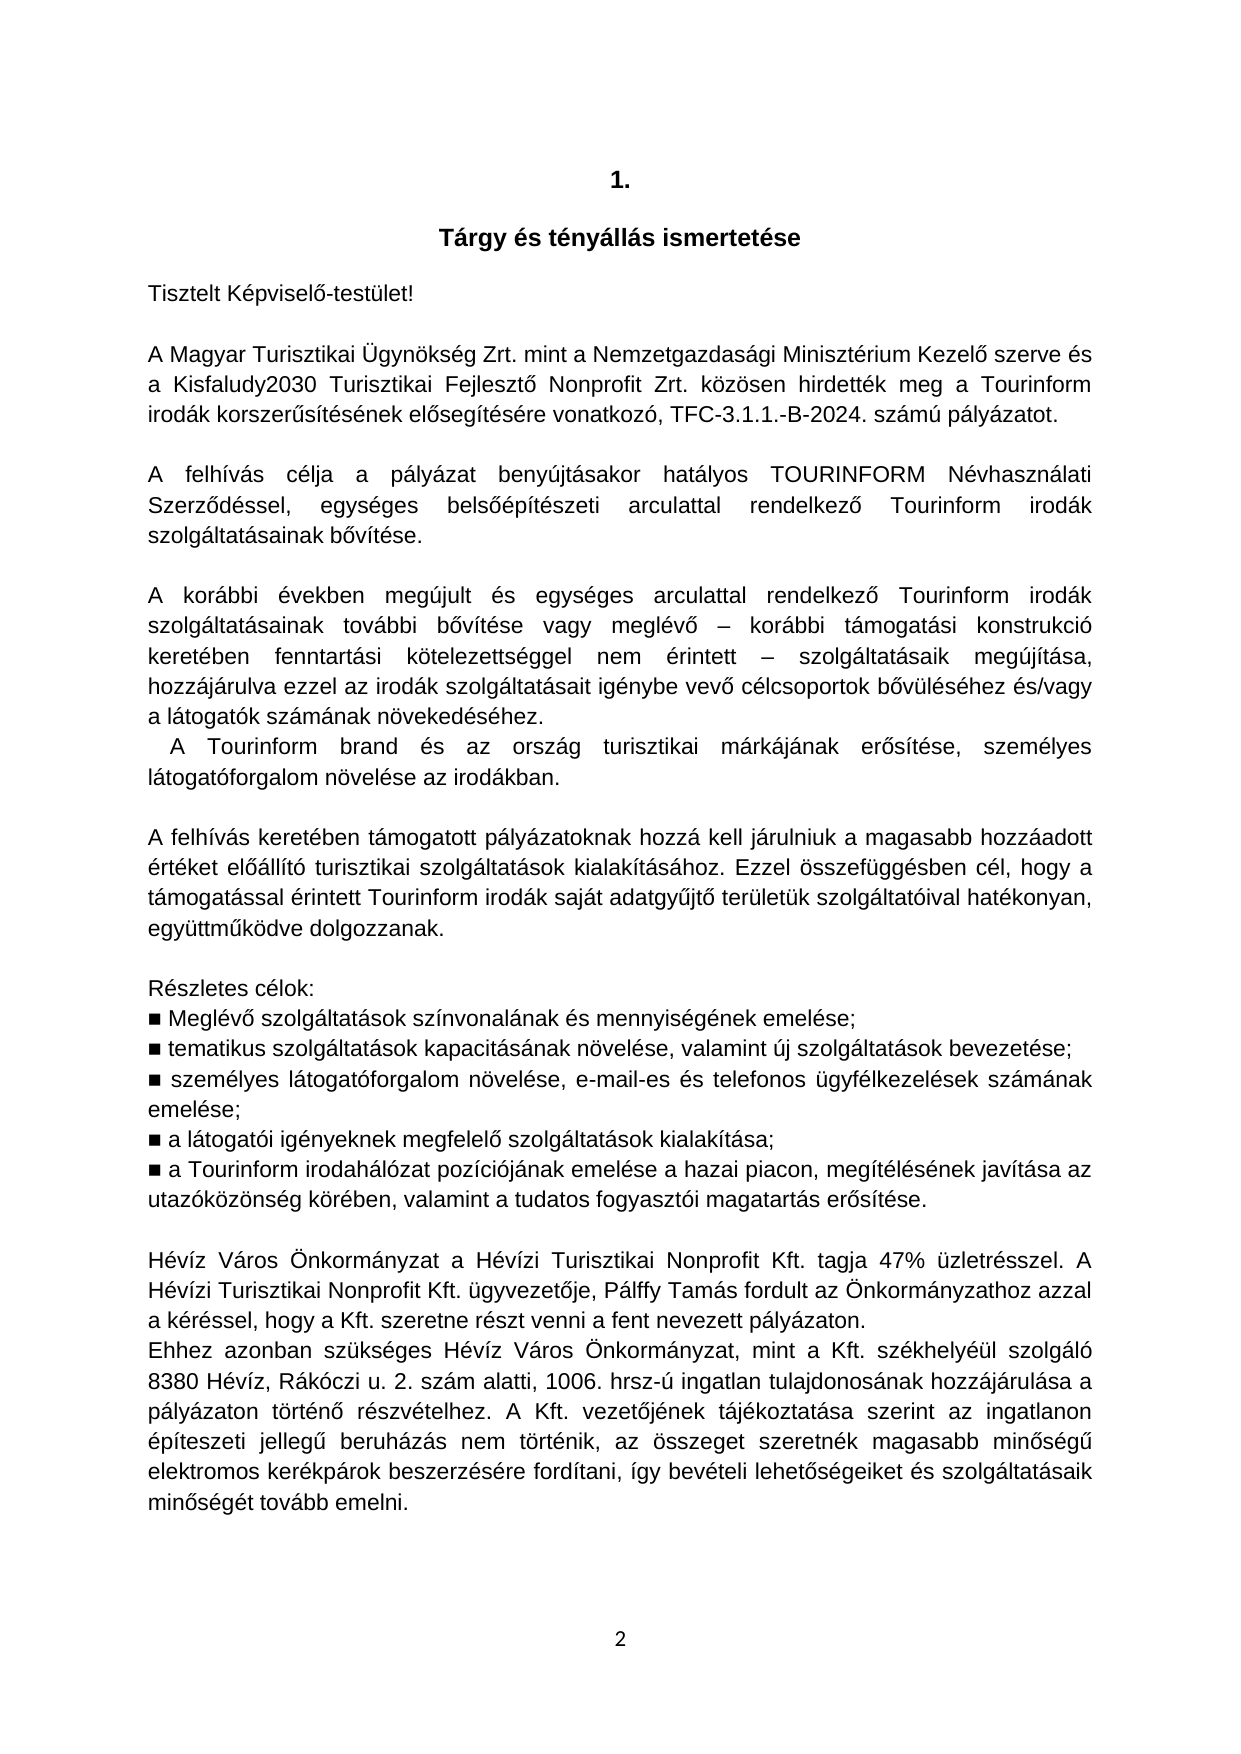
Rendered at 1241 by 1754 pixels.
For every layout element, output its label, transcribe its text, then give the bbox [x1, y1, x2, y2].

text A felhívás keretében támogatott pályázatoknak hozzá kell járulniuk a magasabb hozzáadott értéket előállító turisztikai szolgáltatások kialakításához. Ezzel összefüggésben cél, hogy a támogatással érintett Tourinform irodák saját adatgyűjtő területük szolgáltatóival hatékonyan, együttműködve dolgozzanak. [148, 824, 1093, 941]
text Tárgy és tényállás ismertetése [148, 223, 1093, 251]
text ■ a Tourinform irodahálózat pozíciójának emelése a hazai piacon, megítélésének javítása az utazóközönség körében, valamint a tudatos fogyasztói magatartás erősítése. [148, 1156, 1093, 1213]
text Részletes célok: [148, 975, 1093, 1001]
text A korábbi években megújult és egységes arculattal rendelkező Tourinform irodák szolgáltatásainak további bővítése vagy meglévő – korábbi támogatási konstrukció keretében fenntartási kötelezettséggel nem érintett – szolgáltatásaik megújítása, hozzájárulva ezzel az irodák szolgáltatásait igénybe vevő célcsoportok bővüléséhez és/vagy a látogatók számának növekedéséhez. [148, 582, 1093, 729]
text ■ Meglévő szolgáltatások színvonalának és mennyiségének emelése; [148, 1005, 1093, 1031]
text A Tourinform brand és az ország turisztikai márkájának erősítése, személyes látogatóforgalom növelése az irodákban. [148, 733, 1093, 790]
text A Magyar Turisztikai Ügynökség Zrt. mint a Nemzetgazdasági Minisztérium Kezelő szerve és a Kisfaludy2030 Turisztikai Fejlesztő Nonprofit Zrt. közösen hirdették meg a Tourinform irodák korszerűsítésének elősegítésére vonatkozó, TFC-3.1.1.-B-2024. számú pályázatot. [148, 341, 1093, 427]
text ■ tematikus szolgáltatások kapacitásának növelése, valamint új szolgáltatások bevezetése; [148, 1035, 1093, 1062]
text Hévíz Város Önkormányzat a Hévízi Turisztikai Nonprofit Kft. tagja 47% üzletrésszel. A Hévízi Turisztikai Nonprofit Kft. ügyvezetője, Pálffy Tamás fordult az Önkormányzathoz azzal a kéréssel, hogy a Kft. szeretne részt venni a fent nevezett pályázaton. [148, 1247, 1093, 1333]
text A felhívás célja a pályázat benyújtásakor hatályos TOURINFORM Névhasználati Szerződéssel, egységes belsőépítészeti arculattal rendelkező Tourinform irodák szolgáltatásainak bővítése. [148, 461, 1093, 548]
text ■ személyes látogatóforgalom növelése, e-mail-es és telefonos ügyfélkezelések számának emelése; [148, 1066, 1093, 1122]
text 1. [148, 165, 1093, 194]
text ■ a látogatói igényeknek megfelelő szolgáltatások kialakítása; [148, 1126, 1093, 1152]
text Tisztelt Képviselő-testület! [148, 280, 1093, 306]
text Ehhez azonban szükséges Hévíz Város Önkormányzat, mint a Kft. székhelyéül szolgáló 8380 Hévíz, Rákóczi u. 2. szám alatti, 1006. hrsz-ú ingatlan tulajdonosának hozzájárulása a pályázaton történő részvételhez. A Kft. vezetőjének tájékoztatása szerint az ingatlanon építeszeti jellegű beruházás nem történik, az összeget szeretnék magasabb minőségű elektromos kerékpárok beszerzésére fordítani, így bevételi lehetőségeiket és szolgáltatásaik minőségét tovább emelni. [148, 1337, 1093, 1515]
